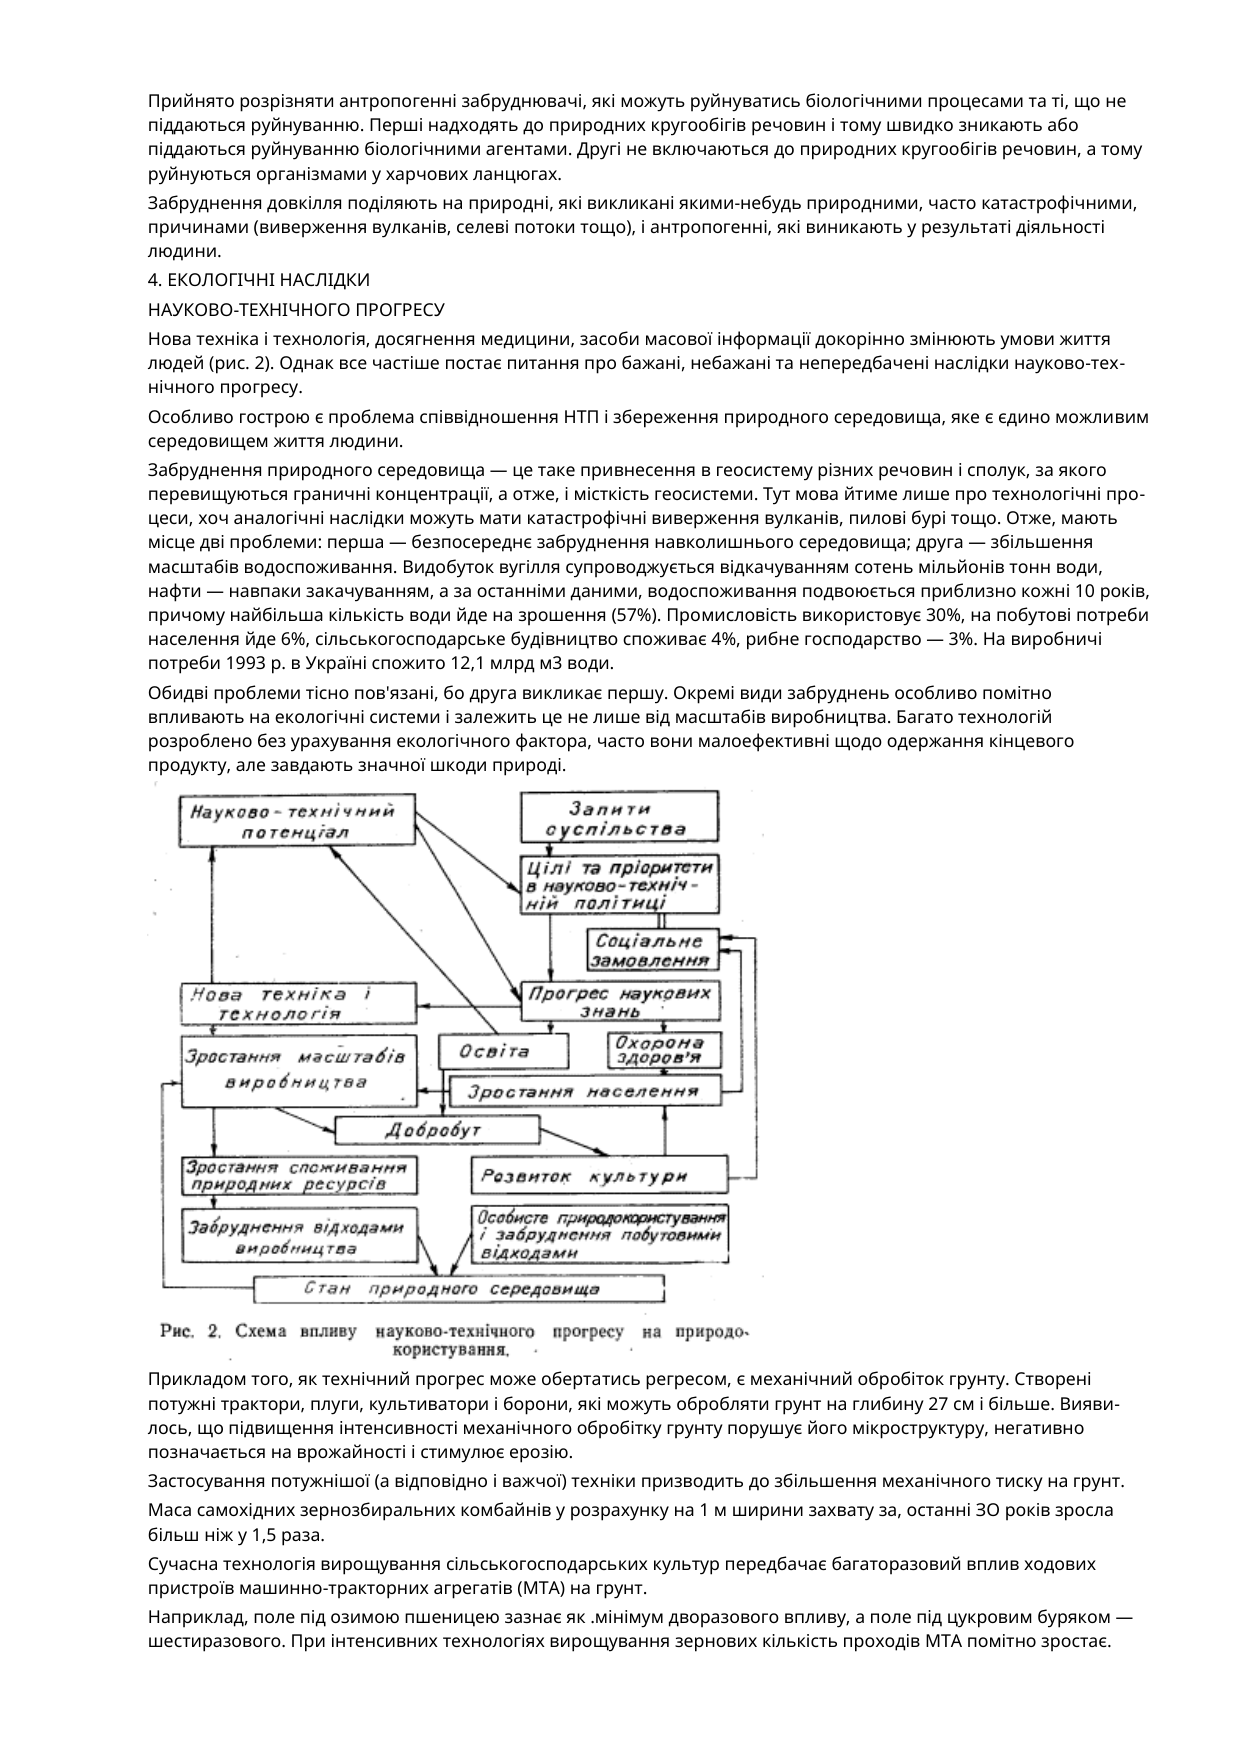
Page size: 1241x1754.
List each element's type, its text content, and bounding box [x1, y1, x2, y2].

text Забруднення природного середовища — це таке привнесення в геосистему різних речовин і сполук, за якого перевищуються граничні концентрації, а отже, і місткість геосистеми. Тут мова йтиме лише про технологічні процеси, хоч аналогічні наслідки можуть мати катастрофічні виверження вулканів, пилові бурі тощо. Отже, мають місце дві проблеми: перша — безпосереднє забруднення навколишнього середовища; друга — збільшення масштабів водоспоживання. Видобуток вугілля супроводжується відкачуванням сотень мільйонів тонн води, нафти — навпаки закачуванням, а за останніми даними, водоспоживання подвоюється приблизно кожні 10 років, причому найбільша кількість води йде на зрошення (57%). Промисловість використовує 30%, на побутові потреби населення йде 6%, сільськогосподарське будівництво споживає 4%, рибне господарство — 3%. На виробничі потреби 1993 p. в Україні спожито 12,1 млрд м3 води. [148, 457, 1152, 675]
text НАУКОВО-ТЕХНІЧНОГО ПРОГРЕСУ [148, 297, 1152, 321]
text Маса самохідних зернозбиральних комбайнів у розрахунку на 1 м ширини захвату за, останні ЗО років зросла більш ніж у 1,5 раза. [148, 1498, 1152, 1546]
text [148, 1605, 1152, 1653]
text Прийнято розрізняти антропогенні забруднювачі, які можуть руйнуватись біологічними процесами та ті, що не піддаються руйнуванню. Перші надходять до природних кругообігів речовин і тому швидко зникають або піддаються руйнуванню біологічними агентами. Другі не включаються до природних кругообігів речовин, а тому руйнуються організмами у харчових ланцюгах. [148, 88, 1152, 185]
text Особливо гострою є проблема співвідношення НТП і збереження природного середовища, яке є єдино можливим середовищем життя людини. [148, 404, 1152, 452]
text Сучасна технологія вирощування сільськогосподарських культур передбачає багаторазовий вплив ходових пристроїв машинно-тракторних агрегатів (МТА) на грунт. [148, 1551, 1152, 1599]
text Прикладом того, як технічний прогрес може обертатись регресом, є механічний обробіток грунту. Створені потужні трактори, плуги, культиватори і борони, які можуть обробляти грунт на глибину 27 см і більше. Виявилось, що підвищення інтенсивності механічного обробітку грунту порушує його мікроструктуру, негативно позначається на врожайності і стимулює ерозію. [148, 1367, 1152, 1463]
text Обидві проблеми тісно пов'язані, бо друга викликає першу. Окремі види забруднень особливо помітно впливають на екологічні системи і залежить це не лише від масштабів виробництва. Багато технологій розроблено без урахування екологічного фактора, часто вони малоефективні щодо одержання кінцевого продукту, але завдають значної шкоди природі. [148, 680, 1152, 777]
text 4. ЕКОЛОГІЧНІ НАСЛІДКИ [148, 268, 1152, 292]
text Застосування потужнішої (а відповідно і важчої) техніки призводить до збільшення механічного тиску на грунт. [148, 1468, 1152, 1493]
text Нова техніка і технологія, досягнення медицини, засоби масової інформації докорінно змінюють умови життя людей (рис. 2). Однак все частіше постає питання про бажані, небажані та непередбачені наслідки науково-технічного прогресу. [148, 326, 1152, 399]
picture [147, 781, 764, 1362]
text Забруднення довкілля поділяють на природні, які викликані якими-небудь природними, часто катастрофічними, причинами (виверження вулканів, селеві потоки тощо), і антропогенні, які виникають у результаті діяльності людини. [148, 190, 1152, 263]
